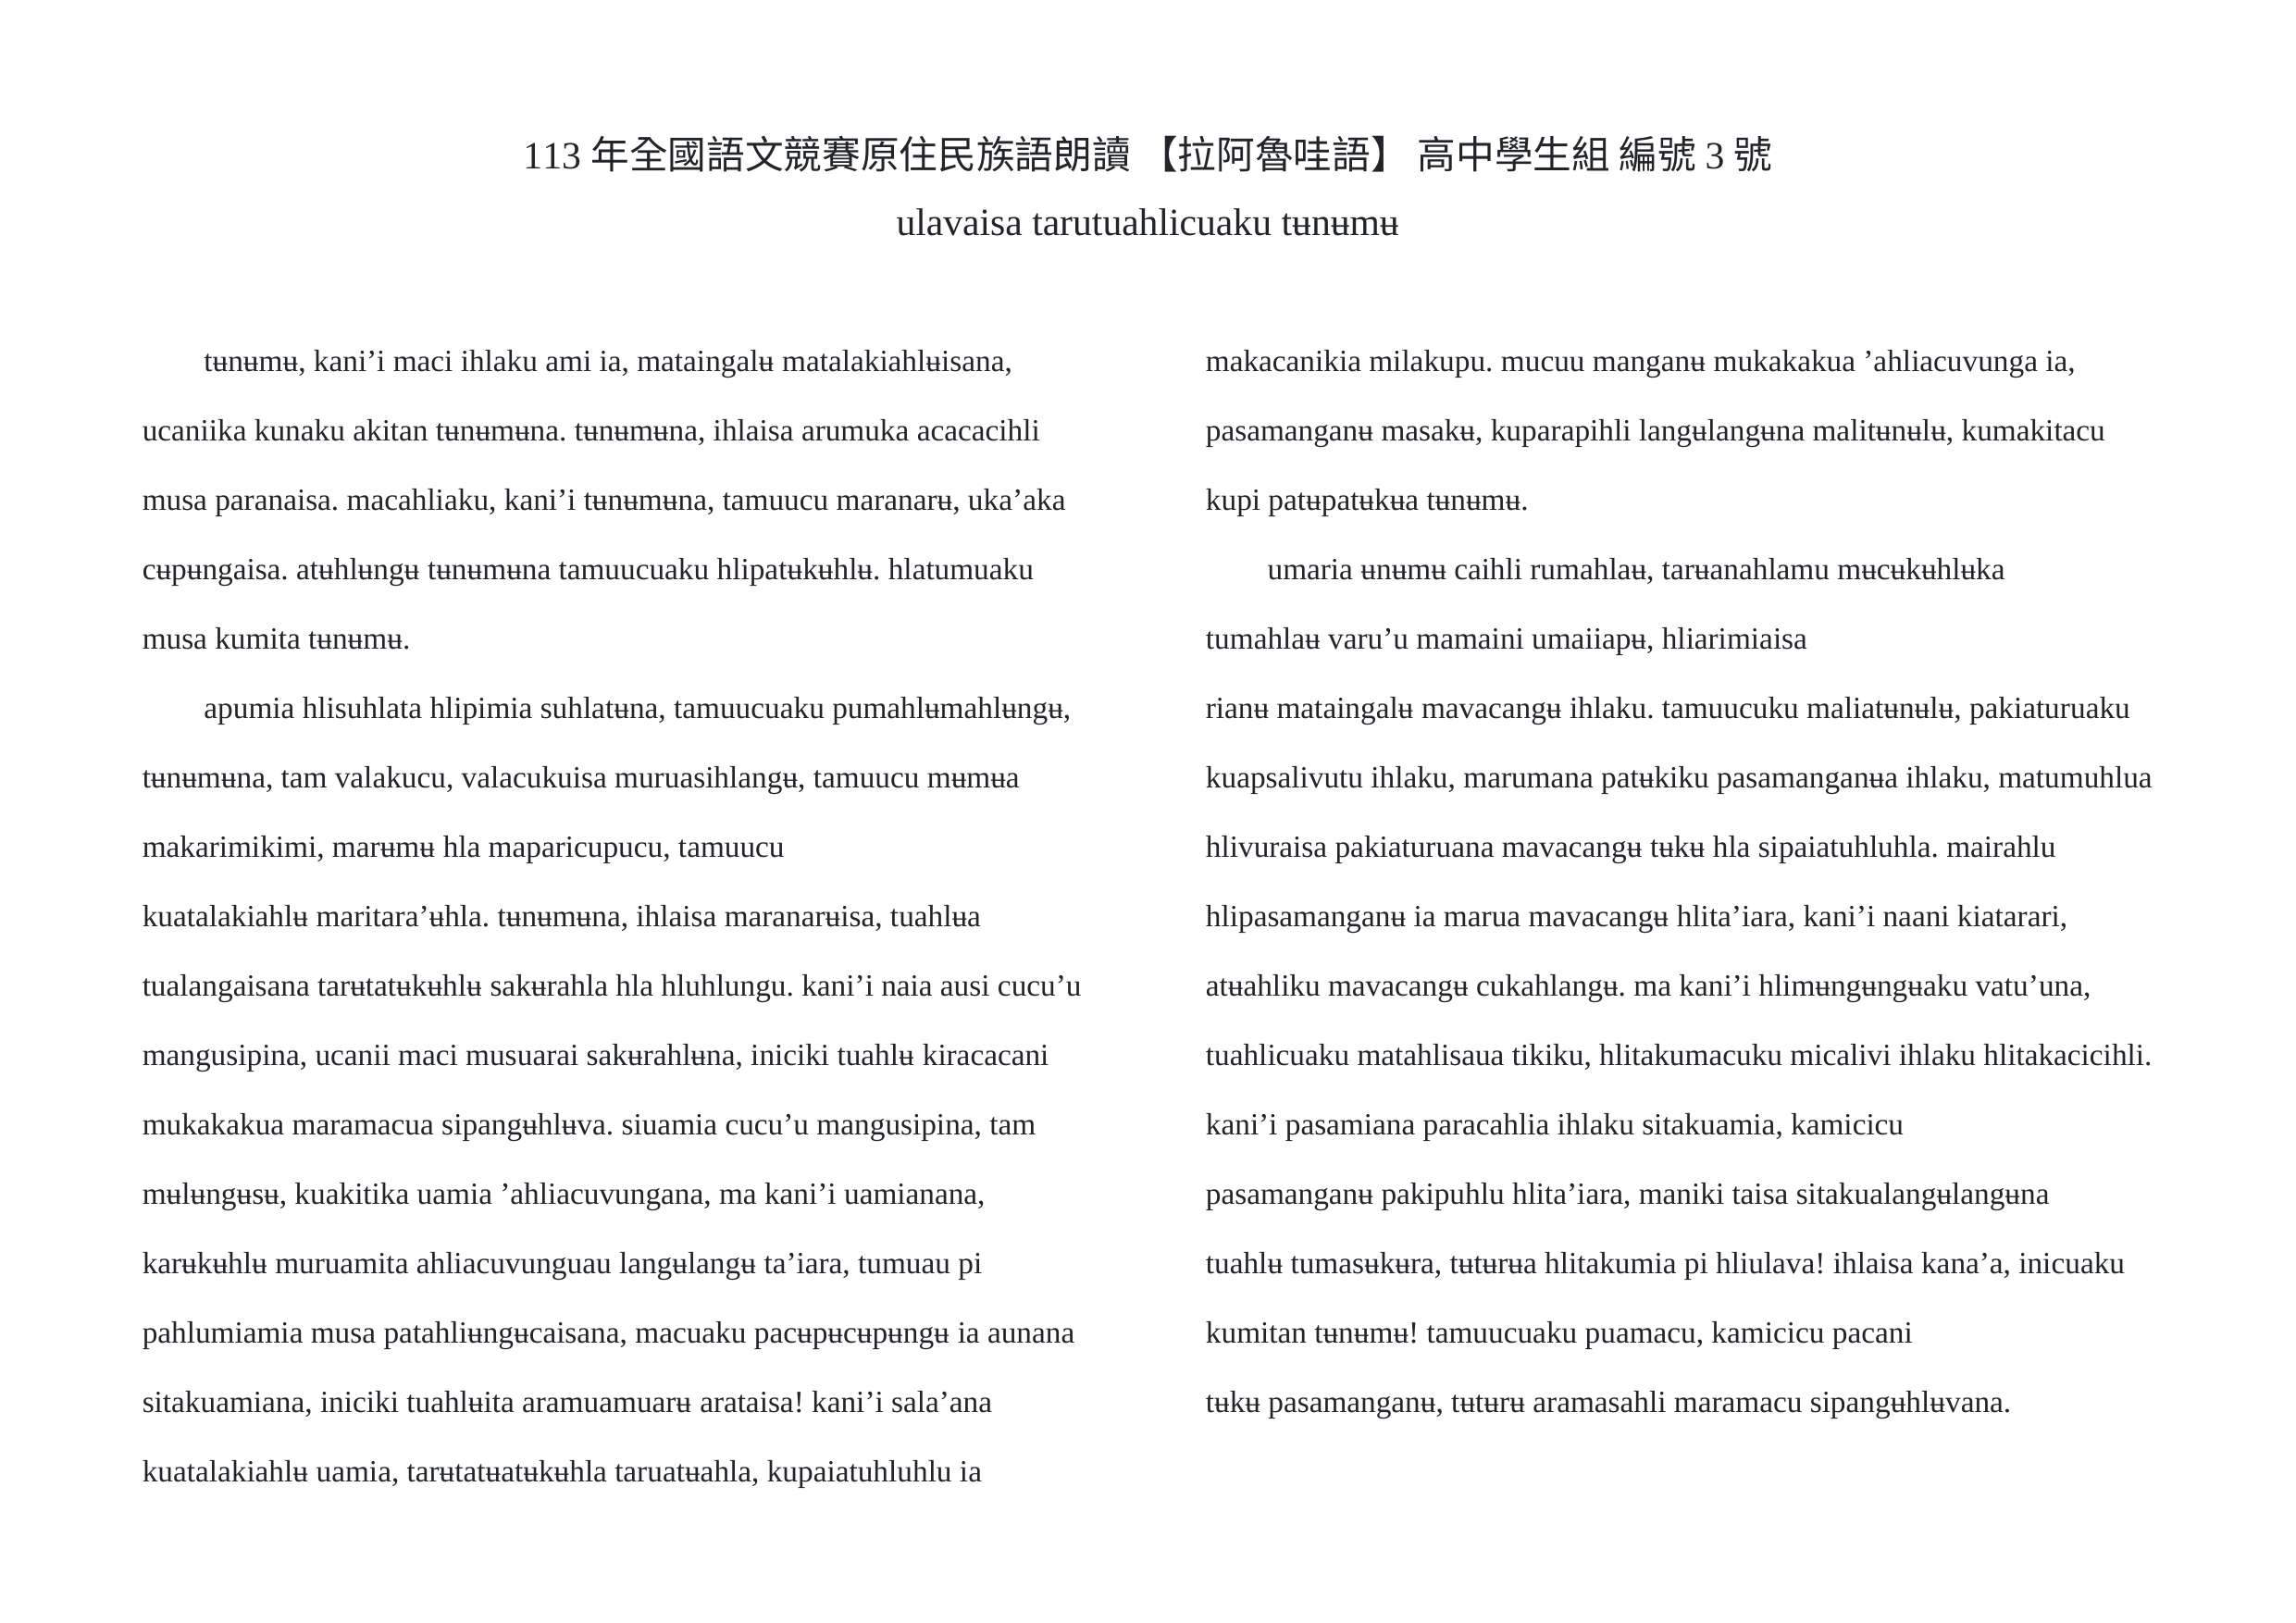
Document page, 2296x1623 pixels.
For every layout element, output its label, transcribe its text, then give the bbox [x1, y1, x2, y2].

text tʉnʉmʉ, kani’i maci ihlaku ami ia, mataingalʉ matalakiahlʉisana, ucaniika kunaku akitan tʉnʉmʉna. tʉnʉmʉna, ihlaisa arumuka acacacihli musa paranaisa. macahliaku, kani’i tʉnʉmʉna, tamuucu maranarʉ, uka’aka cʉpʉngaisa. atʉhlʉngʉ tʉnʉmʉna tamuucuaku hlipatʉkʉhlʉ. hlatumuaku musa kumita tʉnʉmʉ. [142, 326, 1090, 673]
text apumia hlisuhlata hlipimia suhlatʉna, tamuucuaku pumahlʉmahlʉngʉ, tʉnʉmʉna, tam valakucu, valacukuisa muruasihlangʉ, tamuucu mʉmʉa makarimikimi, marʉmʉ hla maparicupucu, tamuucu kuatalakiahlʉ maritara’ʉhla. tʉnʉmʉna, ihlaisa maranarʉisa, tuahlʉa tualangaisana tarʉtatʉkʉhlʉ sakʉrahla hla hluhlungu. kani’i naia ausi cucu’u mangusipina, ucanii maci musuarai sakʉrahlʉna, iniciki tuahlʉ kiracacani mukakakua maramacua sipangʉhlʉva. siuamia cucu’u mangusipina, tam mʉlʉngʉsʉ, kuakitika uamia ’ahliacuvungana, ma kani’i uamianana, karʉkʉhlʉ muruamita ahliacuvunguau langʉlangʉ ta’iara, tumuau pi pahlumiamia musa patahliʉngʉcaisana, macuaku pacʉpʉcʉpʉngʉ ia aunana sitakuamiana, iniciki tuahlʉita aramuamuarʉ arataisa! kani’i sala’ana kuatalakiahlʉ uamia, tarʉtatʉatʉkʉhla taruatʉahla, kupaiatuhluhlu ia makacanikia milakupu. mucuu manganʉ mukakakua ’ahliacuvunga ia, pasamanganʉ masakʉ, kuparapihli langʉlangʉna malitʉnʉlʉ, kumakitacu kupi patʉpatʉkʉa tʉnʉmʉ. [1206, 326, 2153, 534]
text apumia hlisuhlata hlipimia suhlatʉna, tamuucuaku pumahlʉmahlʉngʉ, tʉnʉmʉna, tam valakucu, valacukuisa muruasihlangʉ, tamuucu mʉmʉa makarimikimi, marʉmʉ hla maparicupucu, tamuucu kuatalakiahlʉ maritara’ʉhla. tʉnʉmʉna, ihlaisa maranarʉisa, tuahlʉa tualangaisana tarʉtatʉkʉhlʉ sakʉrahla hla hluhlungu. kani’i naia ausi cucu’u mangusipina, ucanii maci musuarai sakʉrahlʉna, iniciki tuahlʉ kiracacani mukakakua maramacua sipangʉhlʉva. siuamia cucu’u mangusipina, tam mʉlʉngʉsʉ, kuakitika uamia ’ahliacuvungana, ma kani’i uamianana, karʉkʉhlʉ muruamita ahliacuvunguau langʉlangʉ ta’iara, tumuau pi pahlumiamia musa patahliʉngʉcaisana, macuaku pacʉpʉcʉpʉngʉ ia aunana sitakuamiana, iniciki tuahlʉita aramuamuarʉ arataisa! kani’i sala’ana kuatalakiahlʉ uamia, tarʉtatʉatʉkʉhla taruatʉahla, kupaiatuhluhlu ia makacanikia milakupu. mucuu manganʉ mukakakua ’ahliacuvunga ia, pasamanganʉ masakʉ, kuparapihli langʉlangʉna malitʉnʉlʉ, kumakitacu kupi patʉpatʉkʉa tʉnʉmʉ. [142, 673, 1090, 1505]
text ulavaisa tarutuahlicuaku tʉnʉmʉ [142, 187, 2153, 256]
text 113 年全國語文競賽原住民族語朗讀 【拉阿魯哇語】 高中學生組 編號 3 號 [142, 118, 2153, 187]
text umaria ʉnʉmʉ caihli rumahlaʉ, tarʉanahlamu mʉcʉkʉhlʉka tumahlaʉ varu’u mamaini umaiiapʉ, hliarimiaisa rianʉ mataingalʉ mavacangʉ ihlaku. tamuucuku maliatʉnʉlʉ, pakiaturuaku kuapsalivutu ihlaku, marumana patʉkiku pasamanganʉa ihlaku, matumuhlua hlivuraisa pakiaturuana mavacangʉ tʉkʉ hla sipaiatuhluhla. mairahlu hlipasamanganʉ ia marua mavacangʉ hlita’iara, kani’i naani kiatarari, atʉahliku mavacangʉ cukahlangʉ. ma kani’i hlimʉngʉngʉaku vatu’una, tuahlicuaku matahlisaua tikiku, hlitakumacuku micalivi ihlaku hlitakacicihli. kani’i pasamiana paracahlia ihlaku sitakuamia, kamicicu pasamanganʉ pakipuhlu hlita’iara, maniki taisa sitakualangʉlangʉna tuahlʉ tumasʉkʉra, tʉtʉrʉa hlitakumia pi hliulava! ihlaisa kana’a, inicuaku kumitan tʉnʉmʉ! tamuucuaku puamacu, kamicicu pacani tʉkʉ pasamanganʉ, tʉtʉrʉ aramasahli maramacu sipangʉhlʉvana. [1206, 534, 2153, 1436]
